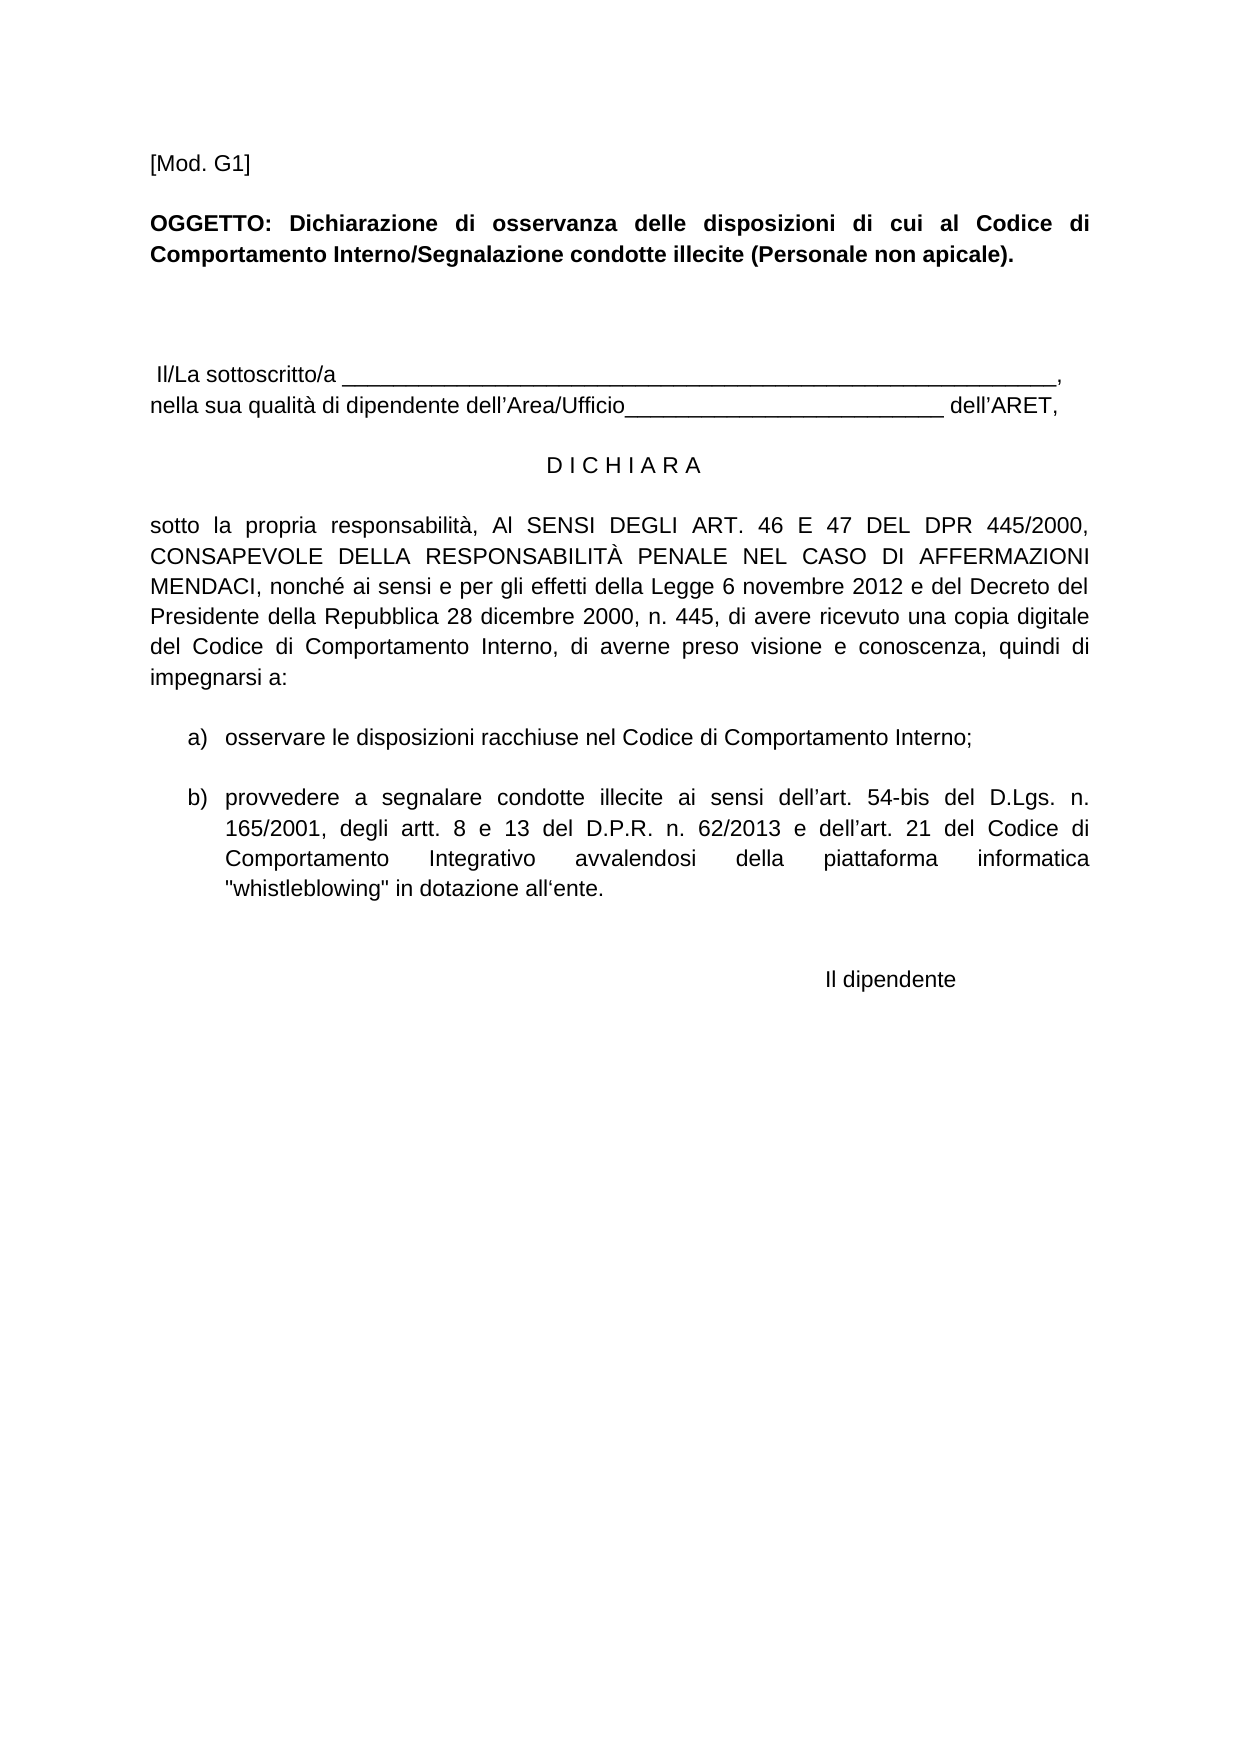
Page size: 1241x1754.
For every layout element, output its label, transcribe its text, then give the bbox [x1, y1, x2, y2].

list osservare le disposizioni racchiuse nel Codice di Comportamento Interno; [187, 724, 1090, 750]
text Il/La sottoscritto/a ________________________________________________________, nella sua qualità di dipendente dell’Area/Ufficio_________________________ dell’ARET, [150, 361, 1090, 418]
list provvedere a segnalare condotte illecite ai sensi dell’art. 54-bis del D.Lgs. n. 165/2001, degli artt. 8 e 13 del D.P.R. n. 62/2013 e dell’art. 21 del Codice di Comportamento Integrativo avvalendosi della piattaforma informatica "whistleblowing" in dotazione all‘ente. [187, 784, 1090, 901]
text sotto la propria responsabilità, Al SENSI DEGLI ART. 46 E 47 DEL DPR 445/2000, CONSAPEVOLE DELLA RESPONSABILITÀ PENALE NEL CASO DI AFFERMAZIONI MENDACI, nonché ai sensi e per gli effetti della Legge 6 novembre 2012 e del Decreto del Presidente della Repubblica 28 dicembre 2000, n. 445, di avere ricevuto una copia digitale del Codice di Comportamento Interno, di averne preso visione e conoscenza, quindi di impegnarsi a: [150, 512, 1090, 690]
text [Mod. G1] [150, 150, 1090, 176]
text Il dipendente [825, 966, 1090, 992]
text OGGETTO: Dichiarazione di osservanza delle disposizioni di cui al Codice di Comportamento Interno/Segnalazione condotte illecite (Personale non apicale). [150, 210, 1090, 267]
text D I C H I A R A [150, 452, 1090, 478]
